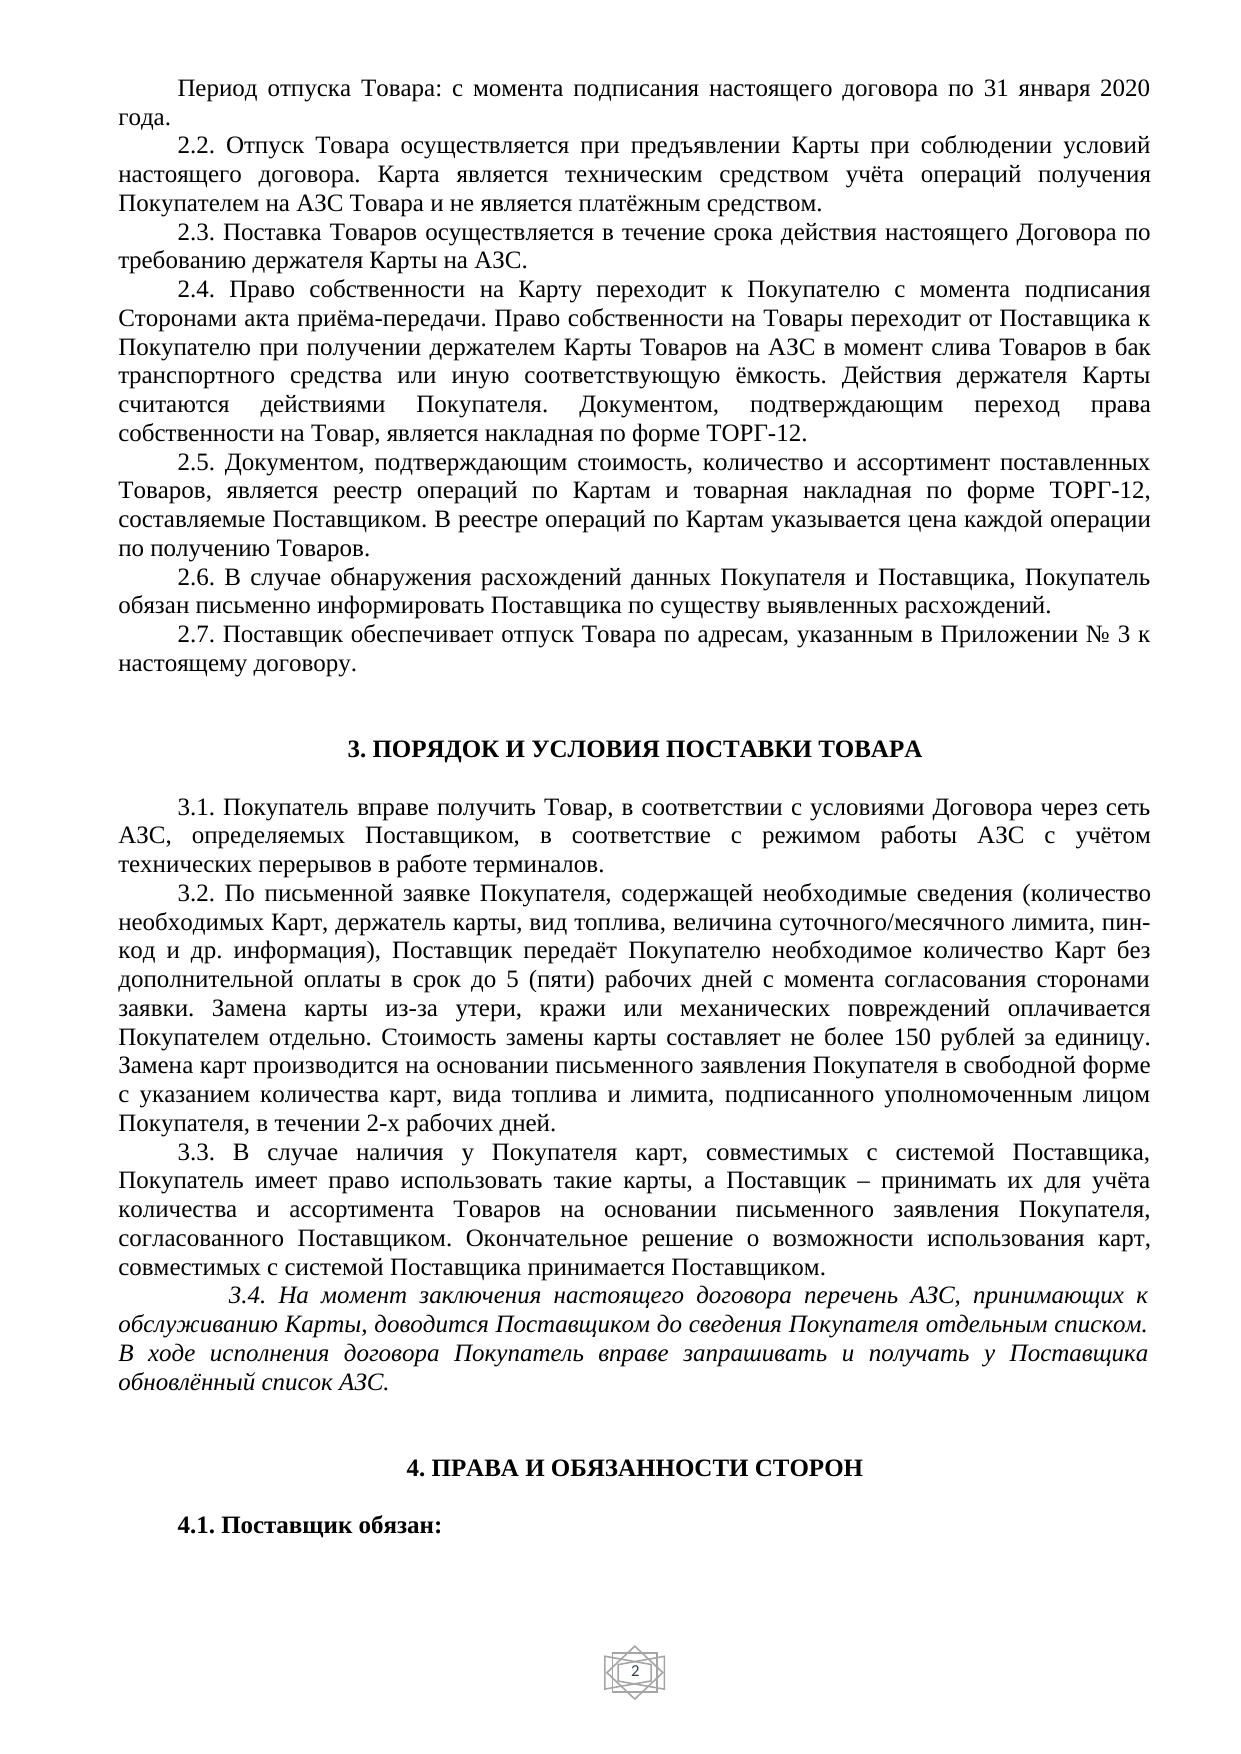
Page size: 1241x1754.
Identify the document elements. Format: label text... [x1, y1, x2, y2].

text 3.3. В случае наличия у Покупателя карт, совместимых с системой Поставщика, Покупатель имеет право использовать такие карты, а Поставщик – принимать их для учёта количества и ассортимента Товаров на основании письменного заявления Покупателя, согласованного Поставщиком. Окончательное решение о возможности использования карт, совместимых с системой Поставщика принимается Поставщиком. [118, 1137, 1152, 1281]
text 2.2. Отпуск Товара осуществляется при предъявлении Карты при соблюдении условий настоящего договора. Карта является техническим средством учёта операций получения Покупателем на АЗС Товара и не является платёжным средством. [118, 131, 1152, 217]
text 4. ПРАВА И ОБЯЗАННОСТИ СТОРОН [118, 1453, 1152, 1482]
text 2.3. Поставка Товаров осуществляется в течение срока действия настоящего Договора по требованию держателя Карты на АЗС. [118, 217, 1152, 274]
text 2.7. Поставщик обеспечивает отпуск Товара по адресам, указанным в Приложении № 3 к настоящему договору. [118, 619, 1152, 677]
text 2.6. В случае обнаружения расхождений данных Покупателя и Поставщика, Покупатель обязан письменно информировать Поставщика по существу выявленных расхождений. [118, 562, 1152, 619]
text 2.4. Право собственности на Карту переходит к Покупателю с момента подписания Сторонами акта приёма-передачи. Право собственности на Товары переходит от Поставщика к Покупателю при получении держателем Карты Товаров на АЗС в момент слива Товаров в бак транспортного средства или иную соответствующую ёмкость. Действия держателя Карты считаются действиями Покупателя. Документом, подтверждающим переход права собственности на Товар, является накладная по форме ТОРГ-12. [118, 274, 1152, 447]
text 2.5. Документом, подтверждающим стоимость, количество и ассортимент поставленных Товаров, является реестр операций по Картам и товарная накладная по форме ТОРГ-12, составляемые Поставщиком. В реестре операций по Картам указывается цена каждой операции по получению Товаров. [118, 447, 1152, 562]
text 3.2. По письменной заявке Покупателя, содержащей необходимые сведения (количество необходимых Карт, держатель карты, вид топлива, величина суточного/месячного лимита, пин-код и др. информация), Поставщик передаёт Покупателю необходимое количество Карт без дополнительной оплаты в срок до 5 (пяти) рабочих дней с момента согласования сторонами заявки. Замена карты из-за утери, кражи или механических повреждений оплачивается Покупателем отдельно. Стоимость замены карты составляет не более 150 рублей за единицу. Замена карт производится на основании письменного заявления Покупателя в свободной форме с указанием количества карт, вида топлива и лимита, подписанного уполномоченным лицом Покупателя, в течении 2-х рабочих дней. [118, 878, 1152, 1137]
text 3. ПОРЯДОК И УСЛОВИЯ ПОСТАВКИ ТОВАРА [118, 734, 1152, 763]
text 4.1. Поставщик обязан: [118, 1511, 1152, 1539]
text 3.1. Покупатель вправе получить Товар, в соответствии с условиями Договора через сеть АЗС, определяемых Поставщиком, в соответствие с режимом работы АЗС с учётом технических перерывов в работе терминалов. [118, 792, 1152, 878]
text 3.4. На момент заключения настоящего договора перечень АЗС, принимающих к обслуживанию Карты, доводится Поставщиком до сведения Покупателя отдельным списком. В ходе исполнения договора Покупатель вправе запрашивать и получать у Поставщика обновлённый список АЗС. [118, 1281, 1152, 1396]
text Период отпуска Товара: с момента подписания настоящего договора по 31 января 2020 года. [118, 73, 1152, 131]
